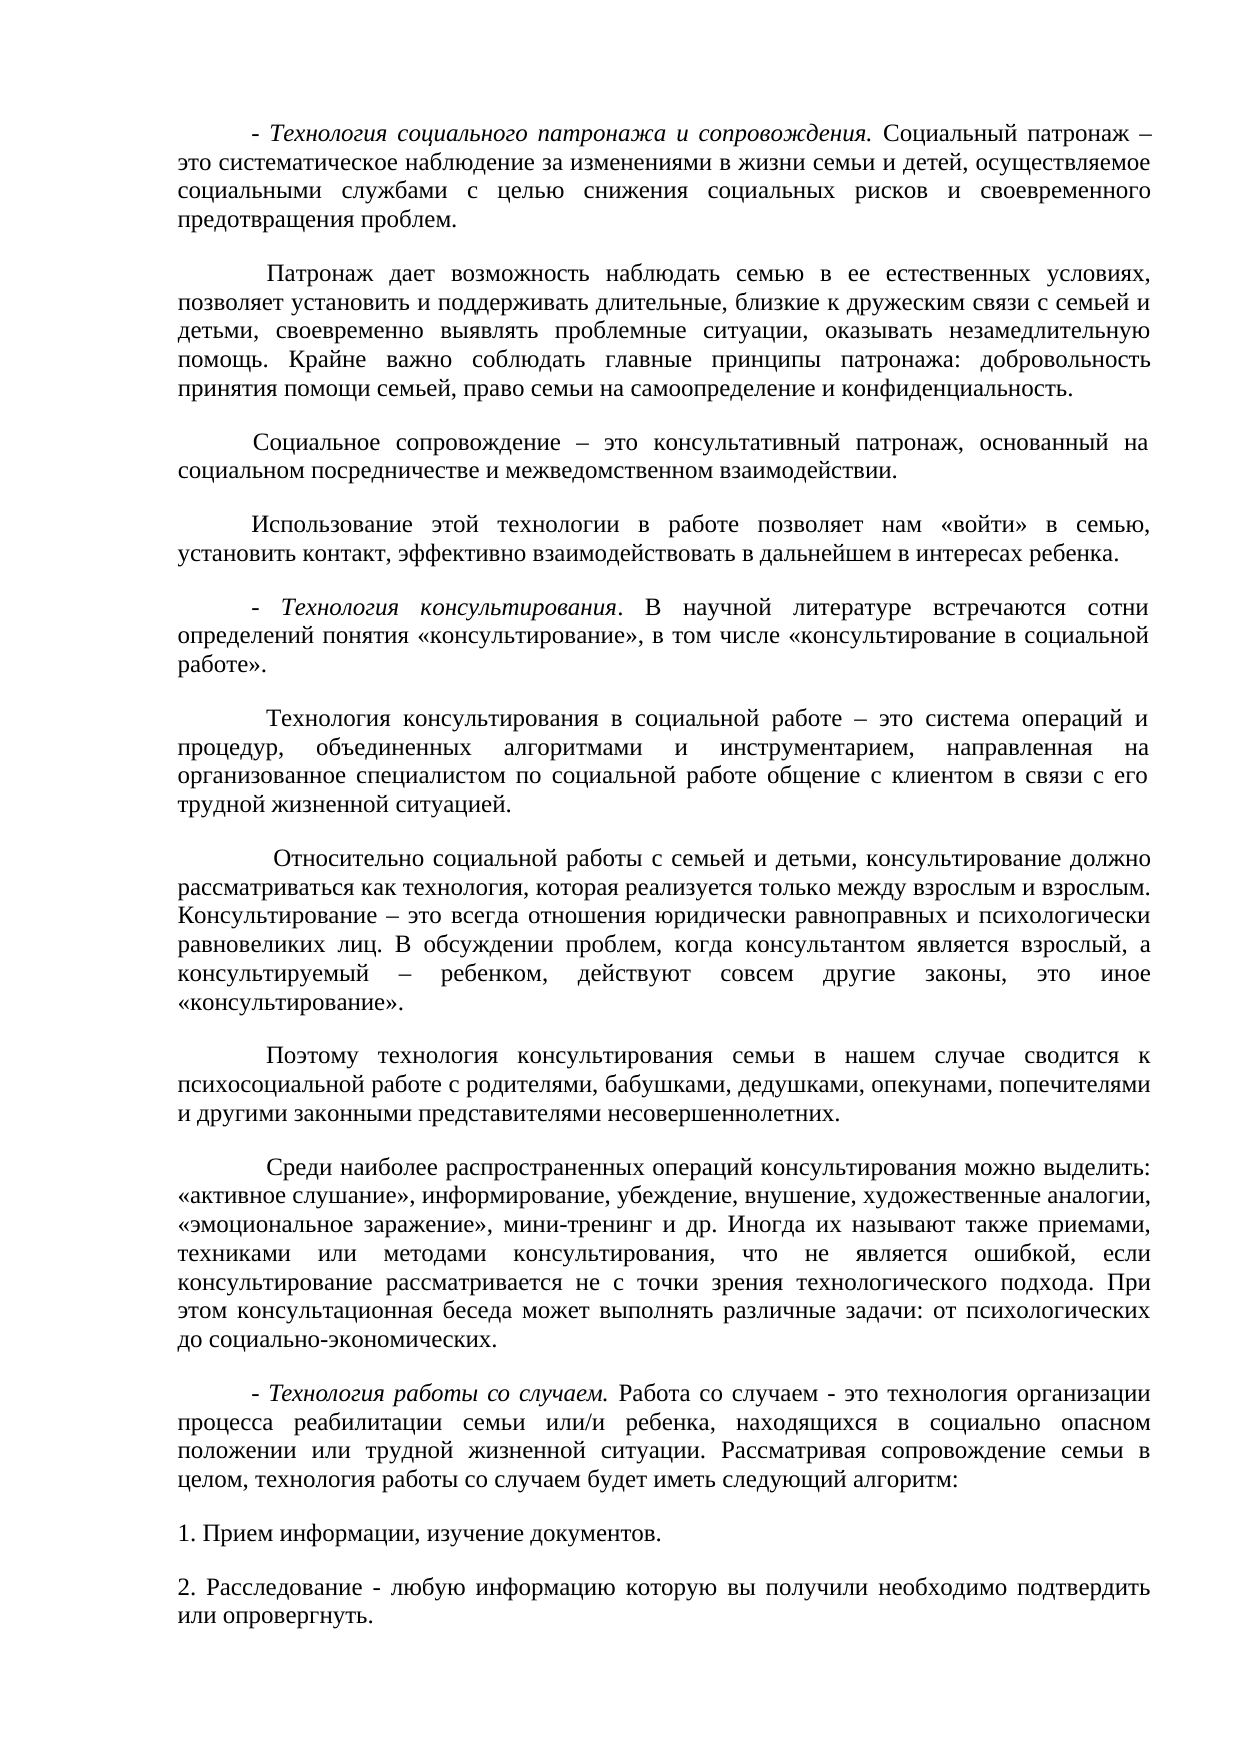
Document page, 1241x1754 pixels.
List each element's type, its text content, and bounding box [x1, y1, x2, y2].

text Социальное сопровождение – это консультативный патронаж, основанный на социальном посредничестве и межведомственном взаимодействии. [178, 427, 1149, 484]
text Патронаж дает возможность наблюдать семью в ее естественных условиях, позволяет установить и поддерживать длительные, близкие к дружеским связи с семьей и детьми, своевременно выявлять проблемные ситуации, оказывать незамедлительную помощь. Крайне важно соблюдать главные принципы патронажа: добровольность принятия помощи семьей, право семьи на самоопределение и конфиденциальность. [178, 258, 1152, 402]
text 2. Расследование - любую информацию которую вы получили необходимо подтвердить или опровергнуть. [177, 1572, 1152, 1629]
text Относительно социальной работы с семьей и детьми, консультирование должно рассматриваться как технология, которая реализуется только между взрослым и взрослым. Консультирование – это всегда отношения юридически равноправных и психологически равновеликих лиц. В обсуждении проблем, когда консультантом является взрослый, а консультируемый – ребенком, действуют совсем другие законы, это иное «консультирование». [177, 843, 1152, 1016]
text Технология консультирования в социальной работе – это система операций и процедур, объединенных алгоритмами и инструментарием, направленная на организованное специалистом по социальной работе общение с клиентом в связи с его трудной жизненной ситуацией. [177, 703, 1149, 818]
text Поэтому технология консультирования семьи в нашем случае сводится к психосоциальной работе с родителями, бабушками, дедушками, опекунами, попечителями и другими законными представителями несовершеннолетних. [177, 1041, 1152, 1127]
text Использование этой технологии в работе позволяет нам «войти» в семью, установить контакт, эффективно взаимодействовать в дальнейшем в интересах ребенка. [177, 509, 1152, 567]
text - Технология консультирования. В научной литературе встречаются сотни определений понятия «консультирование», в том числе «консультирование в социальной работе». [177, 592, 1149, 678]
text 1. Прием информации, изучение документов. [177, 1518, 1152, 1547]
text - Технология работы со случаем. Работа со случаем - это технология организации процесса реабилитации семьи или/и ребенка, находящихся в социально опасном положении или трудной жизненной ситуации. Рассматривая сопровождение семьи в целом, технология работы со случаем будет иметь следующий алгоритм: [177, 1378, 1152, 1493]
text Среди наиболее распространенных операций консультирования можно выделить: «активное слушание», информирование, убеждение, внушение, художественные аналогии, «эмоциональное заражение», мини-тренинг и др. Иногда их называют также приемами, техниками или методами консультирования, что не является ошибкой, если консультирование рассматривается не с точки зрения технологического подхода. При этом консультационная беседа может выполнять различные задачи: от психологических до социально-экономических. [177, 1152, 1152, 1353]
text - Технология социального патронажа и сопровождения. Социальный патронаж – это систематическое наблюдение за изменениями в жизни семьи и детей, осуществляемое социальными службами с целью снижения социальных рисков и своевременного предотвращения проблем. [177, 118, 1152, 233]
